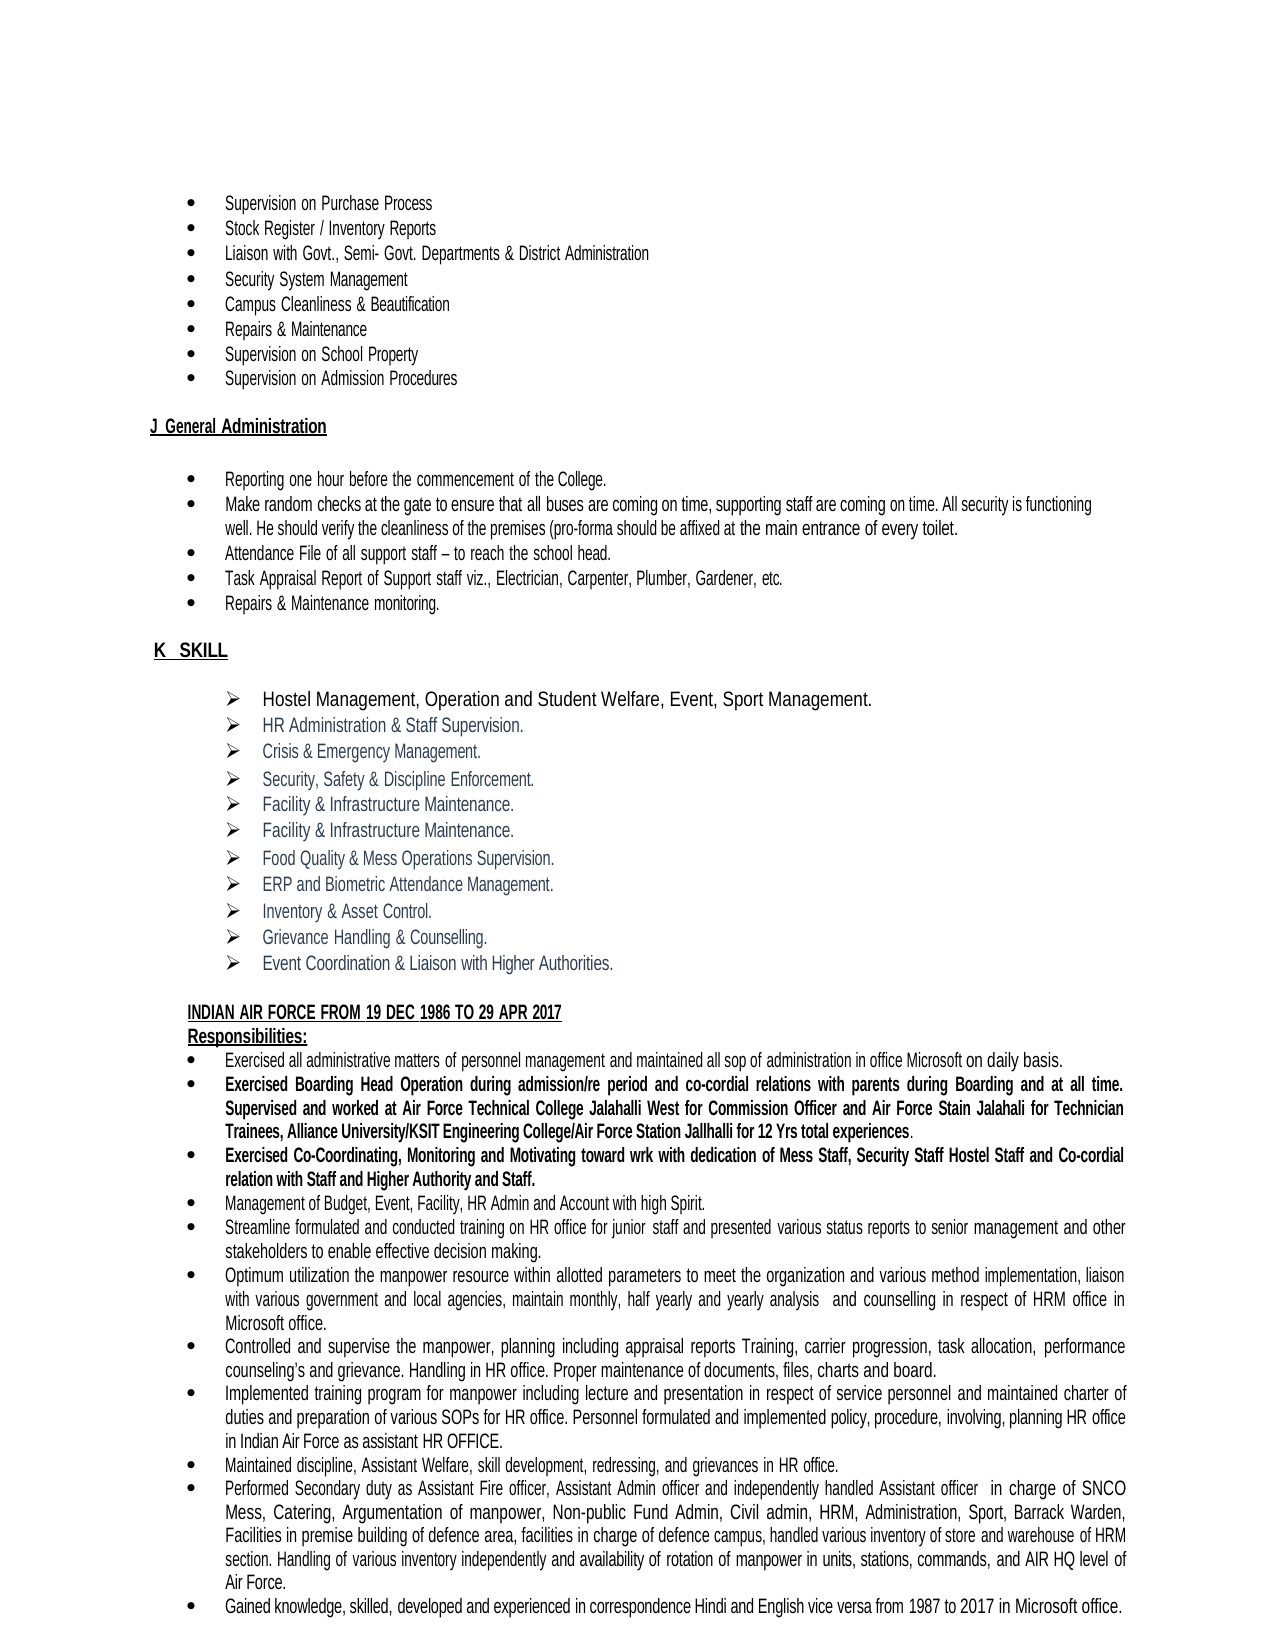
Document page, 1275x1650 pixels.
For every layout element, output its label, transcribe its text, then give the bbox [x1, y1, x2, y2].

list Grievance Handling & Counselling. [225, 925, 1200, 949]
list Supervision on School Property [187, 341, 1200, 365]
list Facility & Infrastructure Maintenance. [225, 792, 1200, 816]
list Task Appraisal Report of Support staff viz., Electrician, Carpenter, Plumber, Gardener, etc. [187, 565, 1200, 590]
list ERP and Biometric Attendance Management. [225, 871, 1200, 895]
list Attendance File of all support staff – to reach the school head. [187, 540, 1200, 565]
list Implemented training program for manpower including lecture and presentation in respect of service personnel and maintained charter of duties and preparation of various SOPs for HR office. Personnel formulated and implemented policy, procedure, involving, planning HR office in Indian Air Force as assistant HR OFFICE. [187, 1382, 1126, 1453]
list Campus Cleanliness & Beautification [187, 291, 1200, 316]
list Streamline formulated and conducted training on HR office for junior staff and presented various status reports to senior management and other stakeholders to enable effective decision making. [187, 1215, 1126, 1263]
list Security System Management [187, 266, 1200, 291]
list Inventory & Asset Control. [225, 899, 1200, 923]
text INDIAN AIR FORCE FROM 19 DEC 1986 TO 29 APR 2017 [150, 1000, 1200, 1024]
list Facility & Infrastructure Maintenance. [225, 818, 1200, 842]
list Exercised all administrative matters of personnel management and maintained all sop of administration in office Microsoft on daily basis. [187, 1048, 1125, 1072]
list Food Quality & Mess Operations Supervision. [225, 846, 1200, 869]
text Responsibilities: [150, 1024, 1200, 1048]
text K SKILL [112, 638, 1125, 662]
list Liaison with Govt., Semi- Govt. Departments & District Administration [187, 240, 1200, 266]
list Gained knowledge, skilled, developed and experienced in correspondence Hindi and English vice versa from 1987 to 2017 in Microsoft office. [187, 1596, 1125, 1618]
list Hostel Management, Operation and Student Welfare, Event, Sport Management. [225, 686, 1200, 711]
list HR Administration & Staff Supervision. [225, 713, 1200, 737]
list Security, Safety & Discipline Enforcement. [225, 767, 1200, 791]
list Crisis & Emergency Management. [225, 739, 1200, 763]
list Exercised Boarding Head Operation during admission/re period and co-cordial relations with parents during Boarding and at all time. Supervised and worked at Air Force Technical College Jalahalli West for Commission Officer and Air Force Stain Jalahali for Technician Trainees, Alliance University/KSIT Engineering College/Air Force Station Jallhalli for 12 Yrs total experiences. [187, 1072, 1125, 1143]
list Supervision on Purchase Process [187, 189, 1200, 215]
list Reporting one hour before the commencement of the College. [187, 467, 1200, 492]
list Event Coordination & Liaison with Higher Authorities. [225, 951, 1200, 974]
list Supervision on Admission Procedures [187, 366, 1200, 389]
subtitle J General Administration [150, 413, 1200, 437]
list Make random checks at the gate to ensure that all buses are coming on time, supporting staff are coming on time. All security is functioning well. He should verify the cleanliness of the premises (pro-forma should be affixed at the main entrance of every toilet. [187, 492, 1121, 540]
list Maintained discipline, Assistant Welfare, skill development, redressing, and grievances in HR office. [187, 1453, 1200, 1477]
list Exercised Co-Coordinating, Monitoring and Motivating toward wrk with dedication of Mess Staff, Security Staff Hostel Staff and Co-cordial relation with Staff and Higher Authority and Staff. [187, 1143, 1125, 1191]
list Stock Register / Inventory Reports [187, 215, 1200, 240]
list Performed Secondary duty as Assistant Fire officer, Assistant Admin officer and independently handled Assistant officer in charge of SNCO Mess, Catering, Argumentation of manpower, Non-public Fund Admin, Civil admin, HRM, Administration, Sport, Barrack Warden, Facilities in premise building of defence area, facilities in charge of defence campus, handled various inventory of store and warehouse of HRM section. Handling of various inventory independently and availability of rotation of manpower in units, stations, commands, and AIR HQ level of Air Force. [187, 1477, 1126, 1594]
list Optimum utilization the manpower resource within allotted parameters to meet the organization and various method implementation, liaison with various government and local agencies, maintain monthly, half yearly and yearly analysis and counselling in respect of HRM office in Microsoft office. [187, 1263, 1125, 1335]
list Controlled and supervise the manpower, planning including appraisal reports Training, carrier progression, task allocation, performance counseling’s and grievance. Handling in HR office. Proper maintenance of documents, files, charts and board. [187, 1335, 1125, 1382]
list Repairs & Maintenance monitoring. [187, 590, 1200, 614]
list Repairs & Maintenance [187, 316, 1200, 341]
list Management of Budget, Event, Facility, HR Admin and Account with high Spirit. [187, 1191, 1126, 1215]
